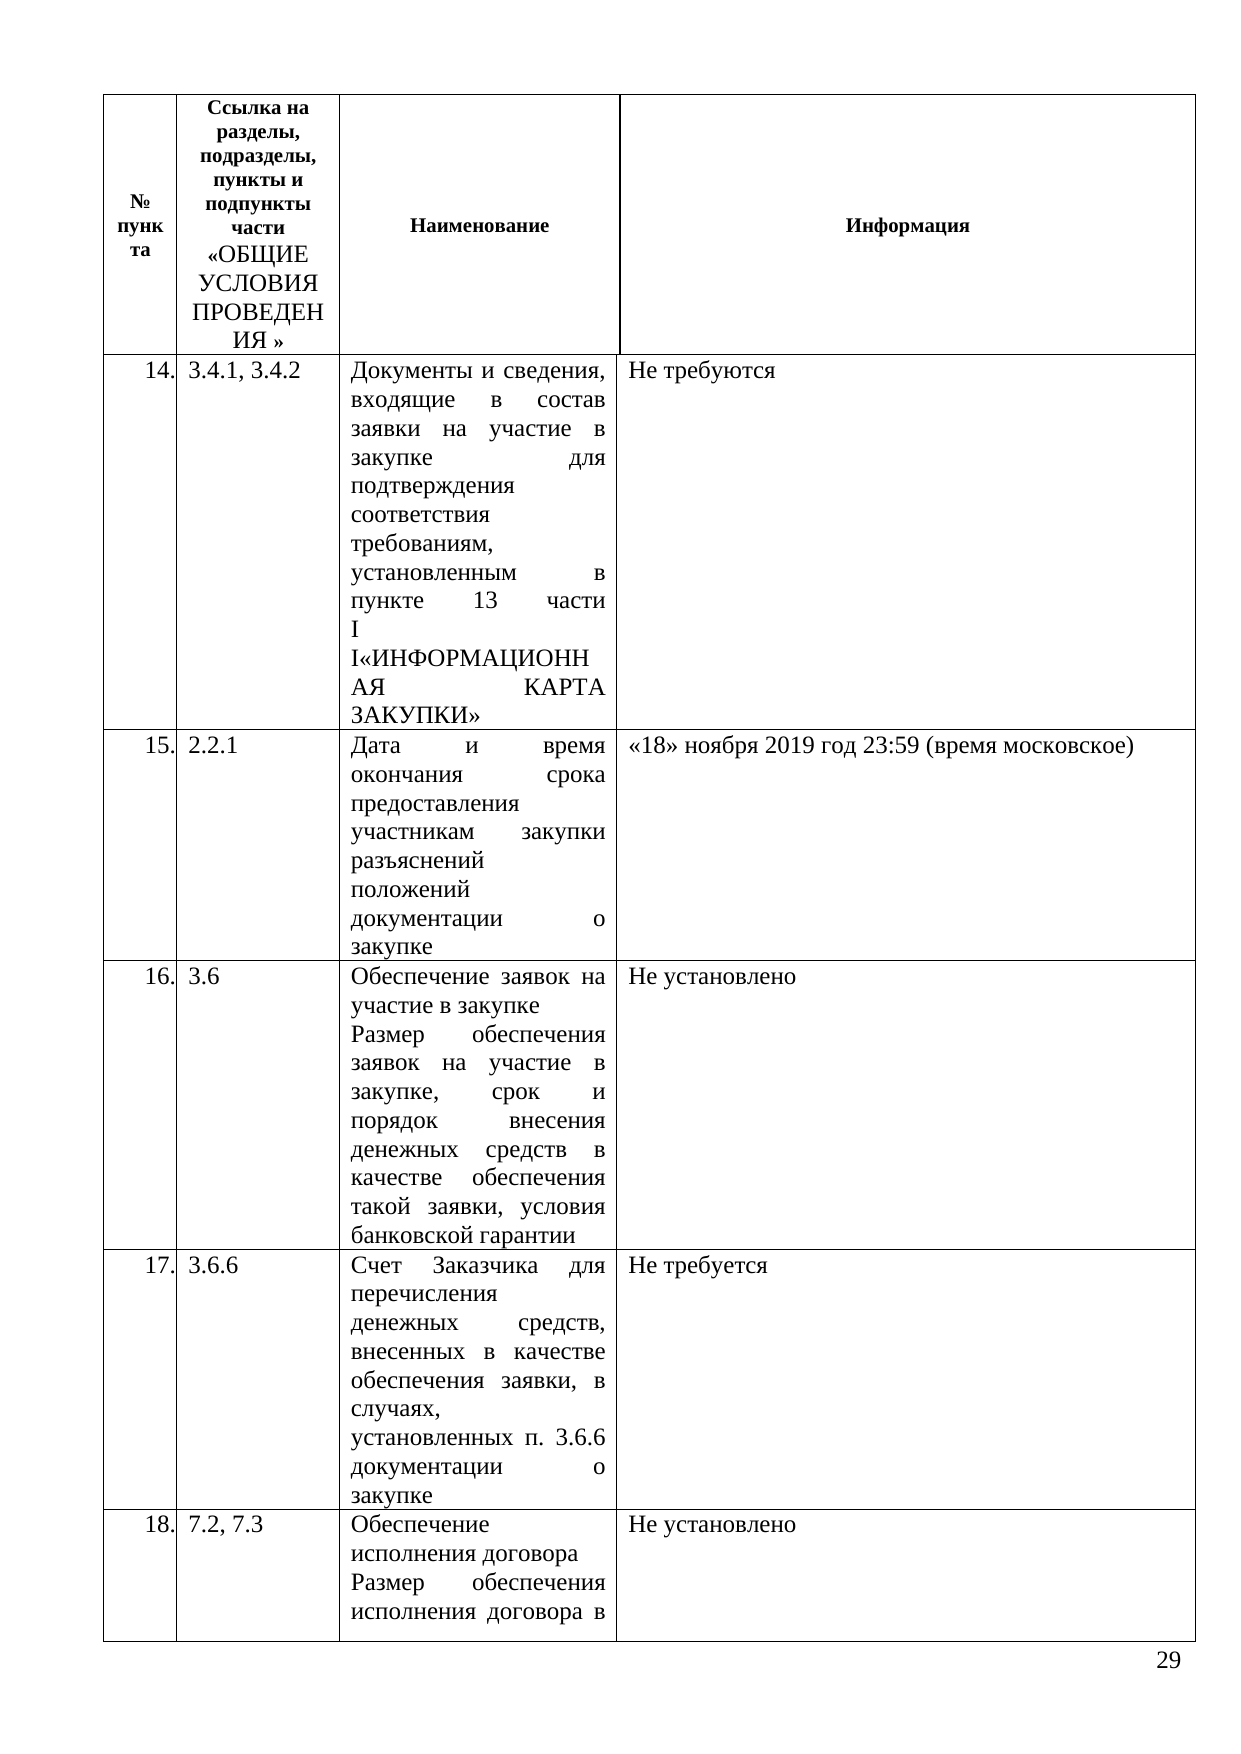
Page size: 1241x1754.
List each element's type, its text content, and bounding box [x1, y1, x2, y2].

table_cell 7.2, 7.3 [177, 1510, 339, 1641]
table_cell Не требуются [617, 355, 1195, 729]
table_cell Не установлено [617, 961, 1195, 1249]
table_cell Не установлено [617, 1510, 1195, 1641]
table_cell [340, 1510, 616, 1641]
table_cell [104, 355, 176, 729]
table_header Наименование [340, 95, 619, 354]
table_cell «18» ноября 2019 год 23:59 (время московское) [617, 730, 1195, 960]
table_header Информация [621, 95, 1195, 354]
table_cell [104, 1510, 176, 1641]
table_cell [104, 730, 176, 960]
table_cell Счет Заказчика для перечисления денежных средств, внесенных в качестве обеспечения заявки, в случаях, установленных п. 3.6.6 документации о закупке [340, 1250, 616, 1508]
table_cell Не требуется [617, 1250, 1195, 1508]
table_cell 3.6.6 [177, 1250, 339, 1508]
table_cell 3.6 [177, 961, 339, 1249]
table_header № пункта [104, 95, 176, 354]
table_cell 2.2.1 [177, 730, 339, 960]
table_cell Обеспечение заявок на участие в закупке Размер обеспечения заявок на участие в закупке, срок и порядок внесения денежных средств в качестве обеспечения такой заявки, условия банковской гарантии [340, 961, 616, 1249]
table_cell Документы и сведения, входящие в состав заявки на участие в закупке для подтверждения соответствия требованиям, установленным в пункте 13 части II«ИНФОРМАЦИОННАЯ КАРТА ЗАКУПКИ» [340, 355, 616, 729]
table_cell Дата и время окончания срока предоставления участникам закупки разъяснений положений документации о закупке [340, 730, 616, 960]
table_cell [104, 961, 176, 1249]
table_cell 3.4.1, 3.4.2 [177, 355, 339, 729]
table_cell [104, 1250, 176, 1508]
table_header Ссылка на разделы, подразделы, пункты и подпункты части «ОБЩИЕ УСЛОВИЯ ПРОВЕДЕНИЯ » [177, 95, 339, 354]
